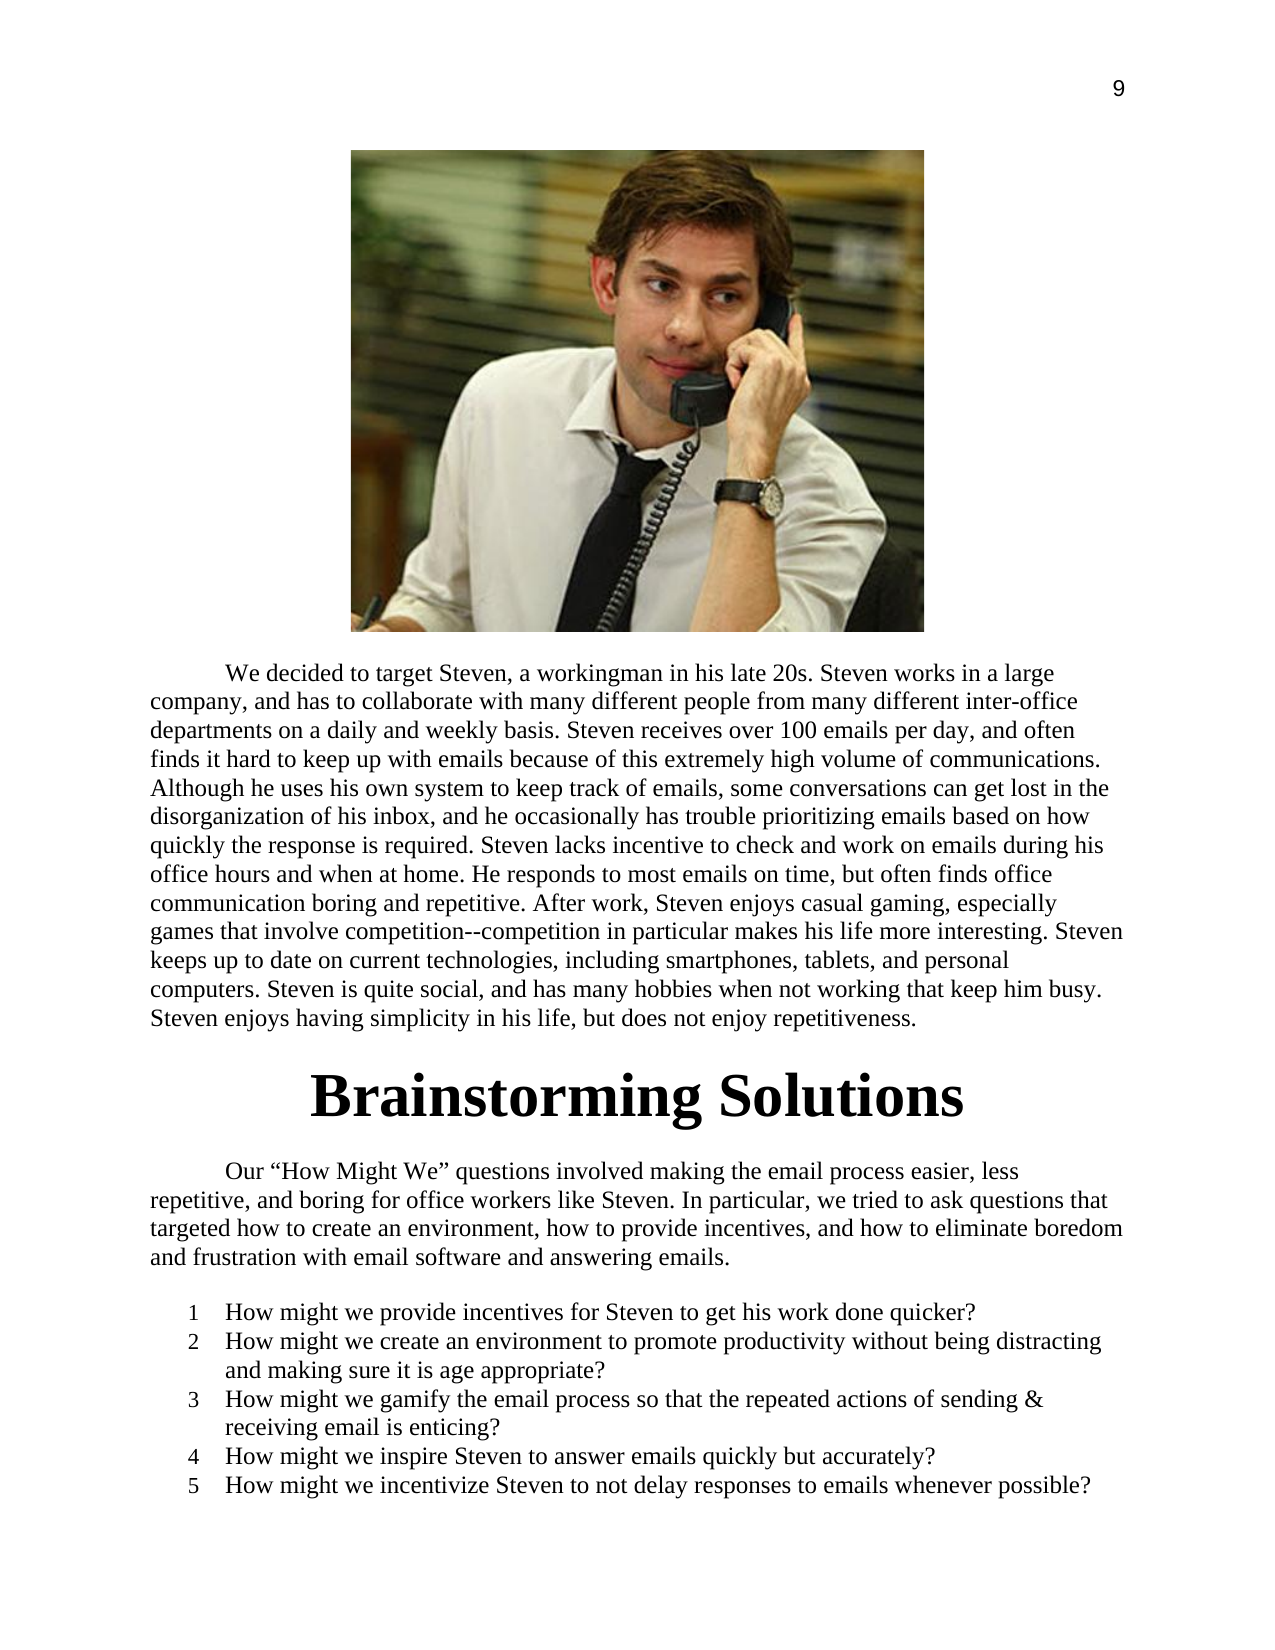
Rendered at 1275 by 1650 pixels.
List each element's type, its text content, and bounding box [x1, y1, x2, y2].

picture [350, 150, 925, 632]
list How might we create an environment to promote productivity without being distracting and making sure it is age appropriate? [188, 1326, 1125, 1384]
text Brainstorming Solutions [150, 1058, 1125, 1130]
list How might we gamify the email process so that the repeated actions of sending & receiving email is enticing? [188, 1384, 1125, 1441]
list How might we provide incentives for Steven to get his work done quicker? [188, 1297, 1125, 1326]
text Our “How Might We” questions involved making the email process easier, less repetitive, and boring for office workers like Steven. In particular, we tried to ask questions that targeted how to create an environment, how to provide incentives, and how to eliminate boredom and frustration with email software and answering emails. [150, 1156, 1125, 1271]
text We decided to target Steven, a workingman in his late 20s. Steven works in a large company, and has to collaborate with many different people from many different inter-office departments on a daily and weekly basis. Steven receives over 100 emails per day, and often finds it hard to keep up with emails because of this extremely high volume of communications. Although he uses his own system to keep track of emails, some conversations can get lost in the disorganization of his inbox, and he occasionally has trouble prioritizing emails based on how quickly the response is required. Steven lacks incentive to check and work on emails during his office hours and when at home. He responds to most emails on time, but often finds office communication boring and repetitive. After work, Steven enjoys casual gaming, especially games that involve competition--competition in particular makes his life more interesting. Steven keeps up to date on current technologies, including smartphones, tablets, and personal computers. Steven is quite social, and has many hobbies when not working that keep him busy. Steven enjoys having simplicity in his life, but does not enjoy repetitiveness. [150, 658, 1125, 1031]
list How might we inspire Steven to answer emails quickly but accurately? [188, 1441, 1125, 1470]
list How might we incentivize Steven to not delay responses to emails whenever possible? [188, 1470, 1125, 1499]
